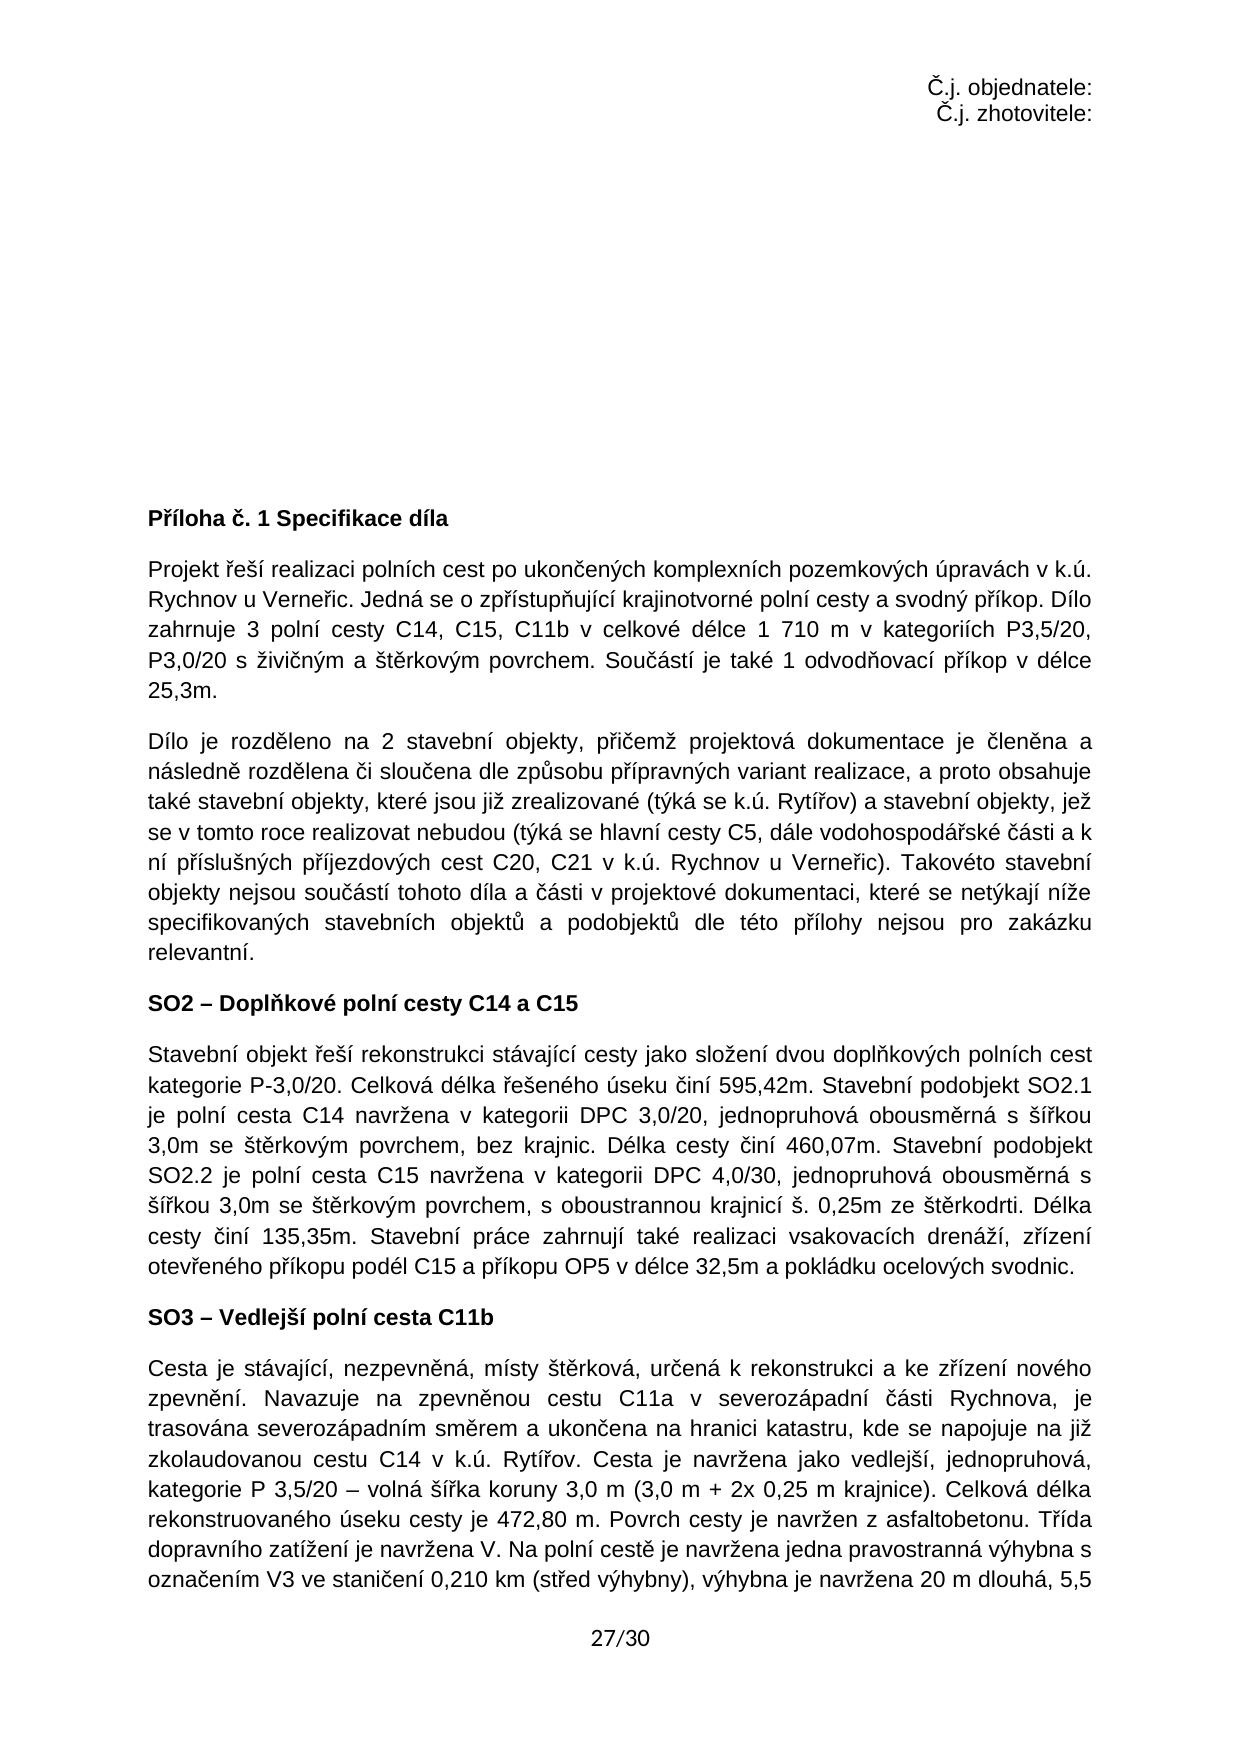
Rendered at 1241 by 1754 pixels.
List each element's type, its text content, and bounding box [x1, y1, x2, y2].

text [148, 1355, 1093, 1593]
text Projekt řeší realizaci polních cest po ukončených komplexních pozemkových úpravách v k.ú. Rychnov u Verneřic. Jedná se o zpřístupňující krajinotvorné polní cesty a svodný příkop. Dílo zahrnuje 3 polní cesty C14, C15, C11b v celkové délce 1 710 m v kategoriích P3,5/20, P3,0/20 s živičným a štěrkovým povrchem. Součástí je také 1 odvodňovací příkop v délce 25,3m. [148, 556, 1093, 703]
text SO2 – Doplňkové polní cesty C14 a C15 [148, 990, 1093, 1017]
text Stavební objekt řeší rekonstrukci stávající cesty jako složení dvou doplňkových polních cest kategorie P-3,0/20. Celková délka řešeného úseku činí 595,42m. Stavební podobjekt SO2.1 je polní cesta C14 navržena v kategorii DPC 3,0/20, jednopruhová obousměrná s šířkou 3,0m se štěrkovým povrchem, bez krajnic. Délka cesty činí 460,07m. Stavební podobjekt SO2.2 je polní cesta C15 navržena v kategorii DPC 4,0/30, jednopruhová obousměrná s šířkou 3,0m se štěrkovým povrchem, s oboustrannou krajnicí š. 0,25m ze štěrkodrti. Délka cesty činí 135,35m. Stavební práce zahrnují také realizaci vsakovacích drenáží, zřízení otevřeného příkopu podél C15 a příkopu OP5 v délce 32,5m a pokládku ocelových svodnic. [148, 1041, 1093, 1279]
text Dílo je rozděleno na 2 stavební objekty, přičemž projektová dokumentace je členěna a následně rozdělena či sloučena dle způsobu přípravných variant realizace, a proto obsahuje také stavební objekty, které jsou již zrealizované (týká se k.ú. Rytířov) a stavební objekty, jež se v tomto roce realizovat nebudou (týká se hlavní cesty C5, dále vodohospodářské části a k ní příslušných příjezdových cest C20, C21 v k.ú. Rychnov u Verneřic). Takovéto stavební objekty nejsou součástí tohoto díla a části v projektové dokumentaci, které se netýkají níže specifikovaných stavebních objektů a podobjektů dle této přílohy nejsou pro zakázku relevantní. [148, 728, 1093, 966]
text Příloha č. 1 Specifikace díla [148, 505, 1093, 531]
text SO3 – Vedlejší polní cesta C11b [148, 1304, 1093, 1330]
